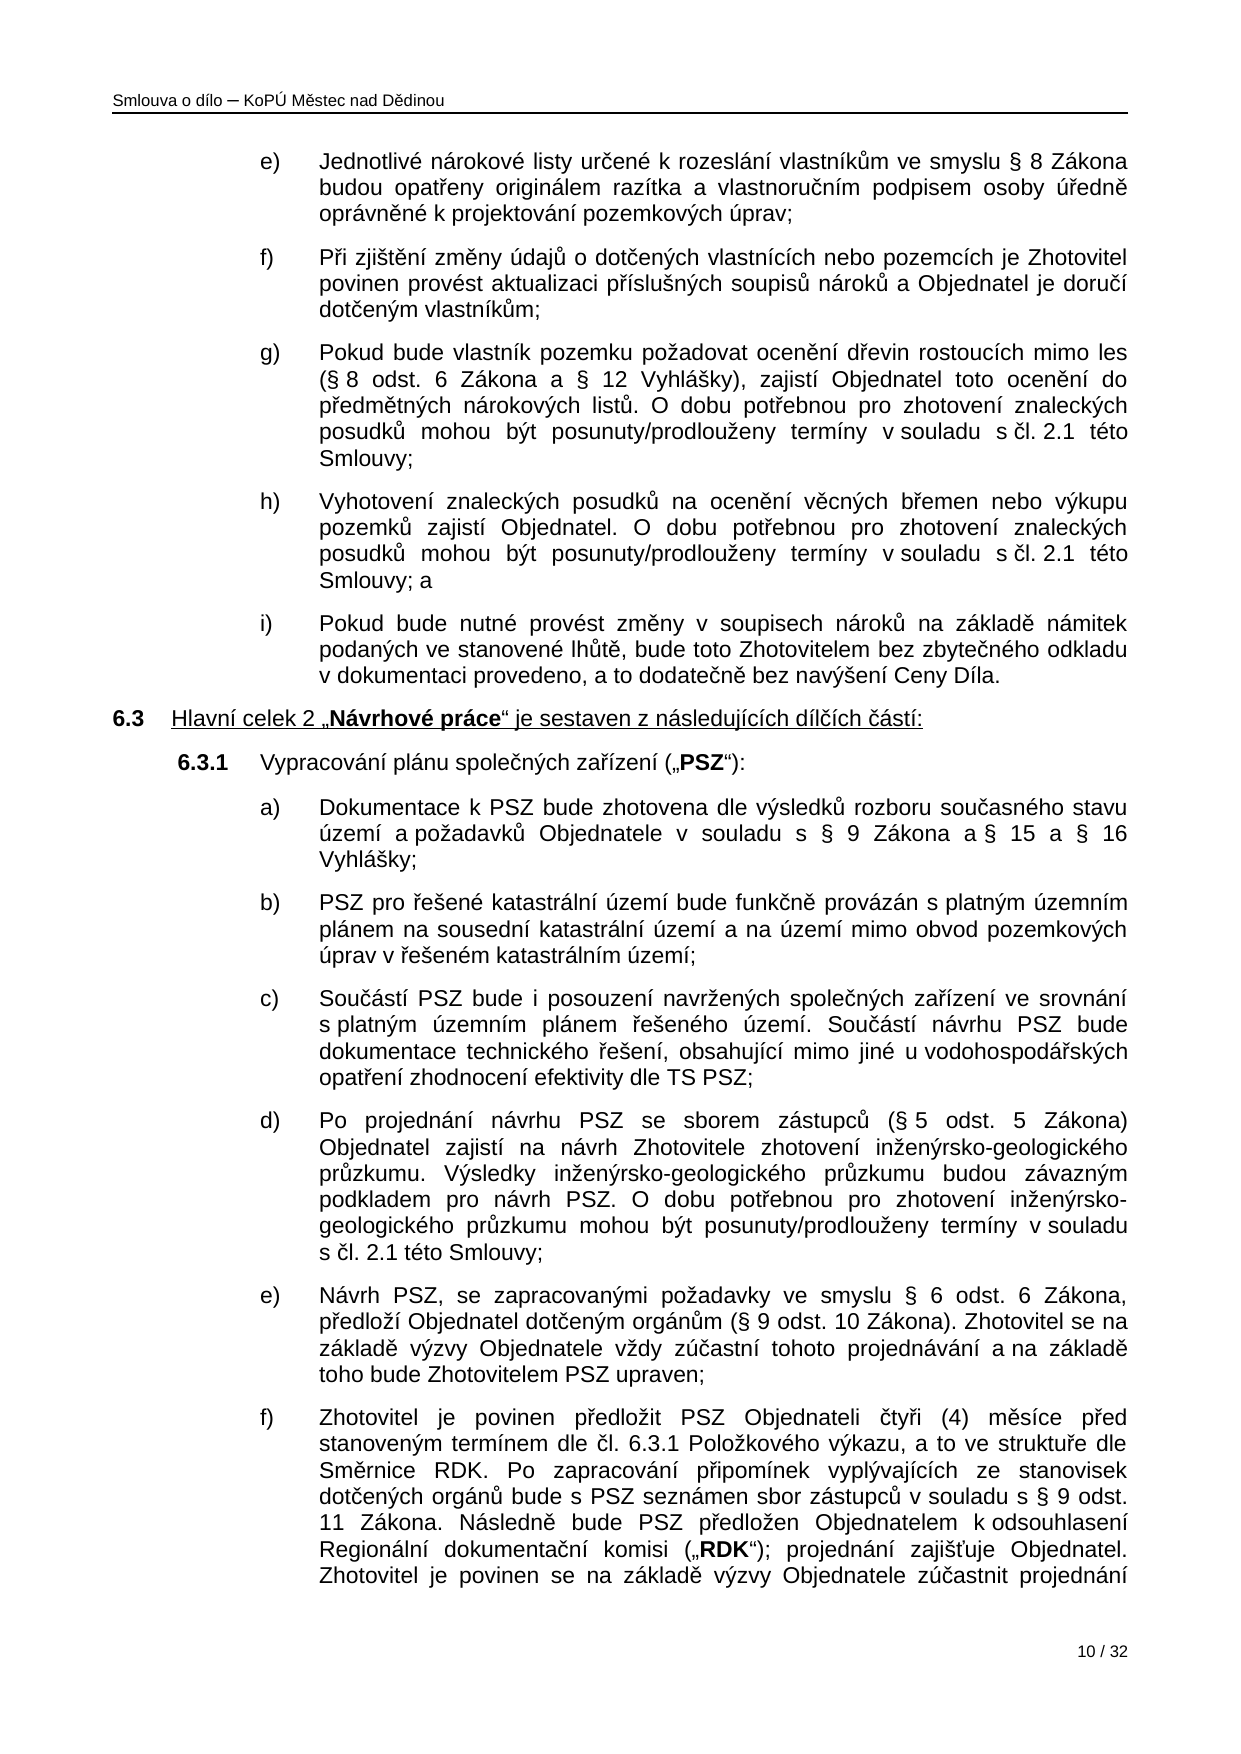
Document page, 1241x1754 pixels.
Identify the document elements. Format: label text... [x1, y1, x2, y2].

text Vypracování plánu společných zařízení („PSZ“): [177, 748, 1128, 775]
list PSZ pro řešené katastrální území bude funkčně provázán s platným územním plánem na sousední katastrální území a na území mimo obvod pozemkových úprav v řešeném katastrálním území; [260, 889, 1128, 968]
list Pokud bude vlastník pozemku požadovat ocenění dřevin rostoucích mimo les (§ 8 odst. 6 Zákona a § 12 Vyhlášky), zajistí Objednatel toto ocenění do předmětných nárokových listů. O dobu potřebnou pro zhotovení znaleckých posudků mohou být posunuty/prodlouženy termíny v souladu s čl. 2.1 této Smlouvy; [260, 339, 1128, 471]
list Jednotlivé nárokové listy určené k rozeslání vlastníkům ve smyslu § 8 Zákona budou opatřeny originálem razítka a vlastnoručním podpisem osoby úředně oprávněné k projektování pozemkových úprav; [260, 148, 1128, 227]
list Vyhotovení znaleckých posudků na ocenění věcných břemen nebo výkupu pozemků zajistí Objednatel. O dobu potřebnou pro zhotovení znaleckých posudků mohou být posunuty/prodlouženy termíny v souladu s čl. 2.1 této Smlouvy; a [260, 488, 1128, 593]
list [260, 1404, 1128, 1588]
list Dokumentace k PSZ bude zhotovena dle výsledků rozboru současného stavu území a požadavků Objednatele v souladu s § 9 Zákona a § 15 a § 16 Vyhlášky; [260, 793, 1128, 873]
list Po projednání návrhu PSZ se sborem zástupců (§ 5 odst. 5 Zákona) Objednatel zajistí na návrh Zhotovitele zhotovení inženýrsko-geologického průzkumu. Výsledky inženýrsko-geologického průzkumu budou závazným podkladem pro návrh PSZ. O dobu potřebnou pro zhotovení inženýrsko-geologického průzkumu mohou být posunuty/prodlouženy termíny v souladu s čl. 2.1 této Smlouvy; [260, 1107, 1128, 1265]
list Při zjištění změny údajů o dotčených vlastnících nebo pozemcích je Zhotovitel povinen provést aktualizaci příslušných soupisů nároků a Objednatel je doručí dotčeným vlastníkům; [260, 243, 1128, 322]
list Návrh PSZ, se zapracovanými požadavky ve smyslu § 6 odst. 6 Zákona, předloží Objednatel dotčeným orgánům (§ 9 odst. 10 Zákona). Zhotovitel se na základě výzvy Objednatele vždy zúčastní tohoto projednávání a na základě toho bude Zhotovitelem PSZ upraven; [260, 1282, 1128, 1387]
list Součástí PSZ bude i posouzení navržených společných zařízení ve srovnání s platným územním plánem řešeného území. Součástí návrhu PSZ bude dokumentace technického řešení, obsahující mimo jiné u vodohospodářských opatření zhodnocení efektivity dle TS PSZ; [260, 985, 1128, 1090]
list Pokud bude nutné provést změny v soupisech nároků na základě námitek podaných ve stanovené lhůtě, bude toto Zhotovitelem bez zbytečného odkladu v dokumentaci provedeno, a to dodatečně bez navýšení Ceny Díla. [260, 610, 1128, 689]
text Hlavní celek 2 „Návrhové práce“ je sestaven z následujících dílčích částí: [112, 705, 1128, 732]
